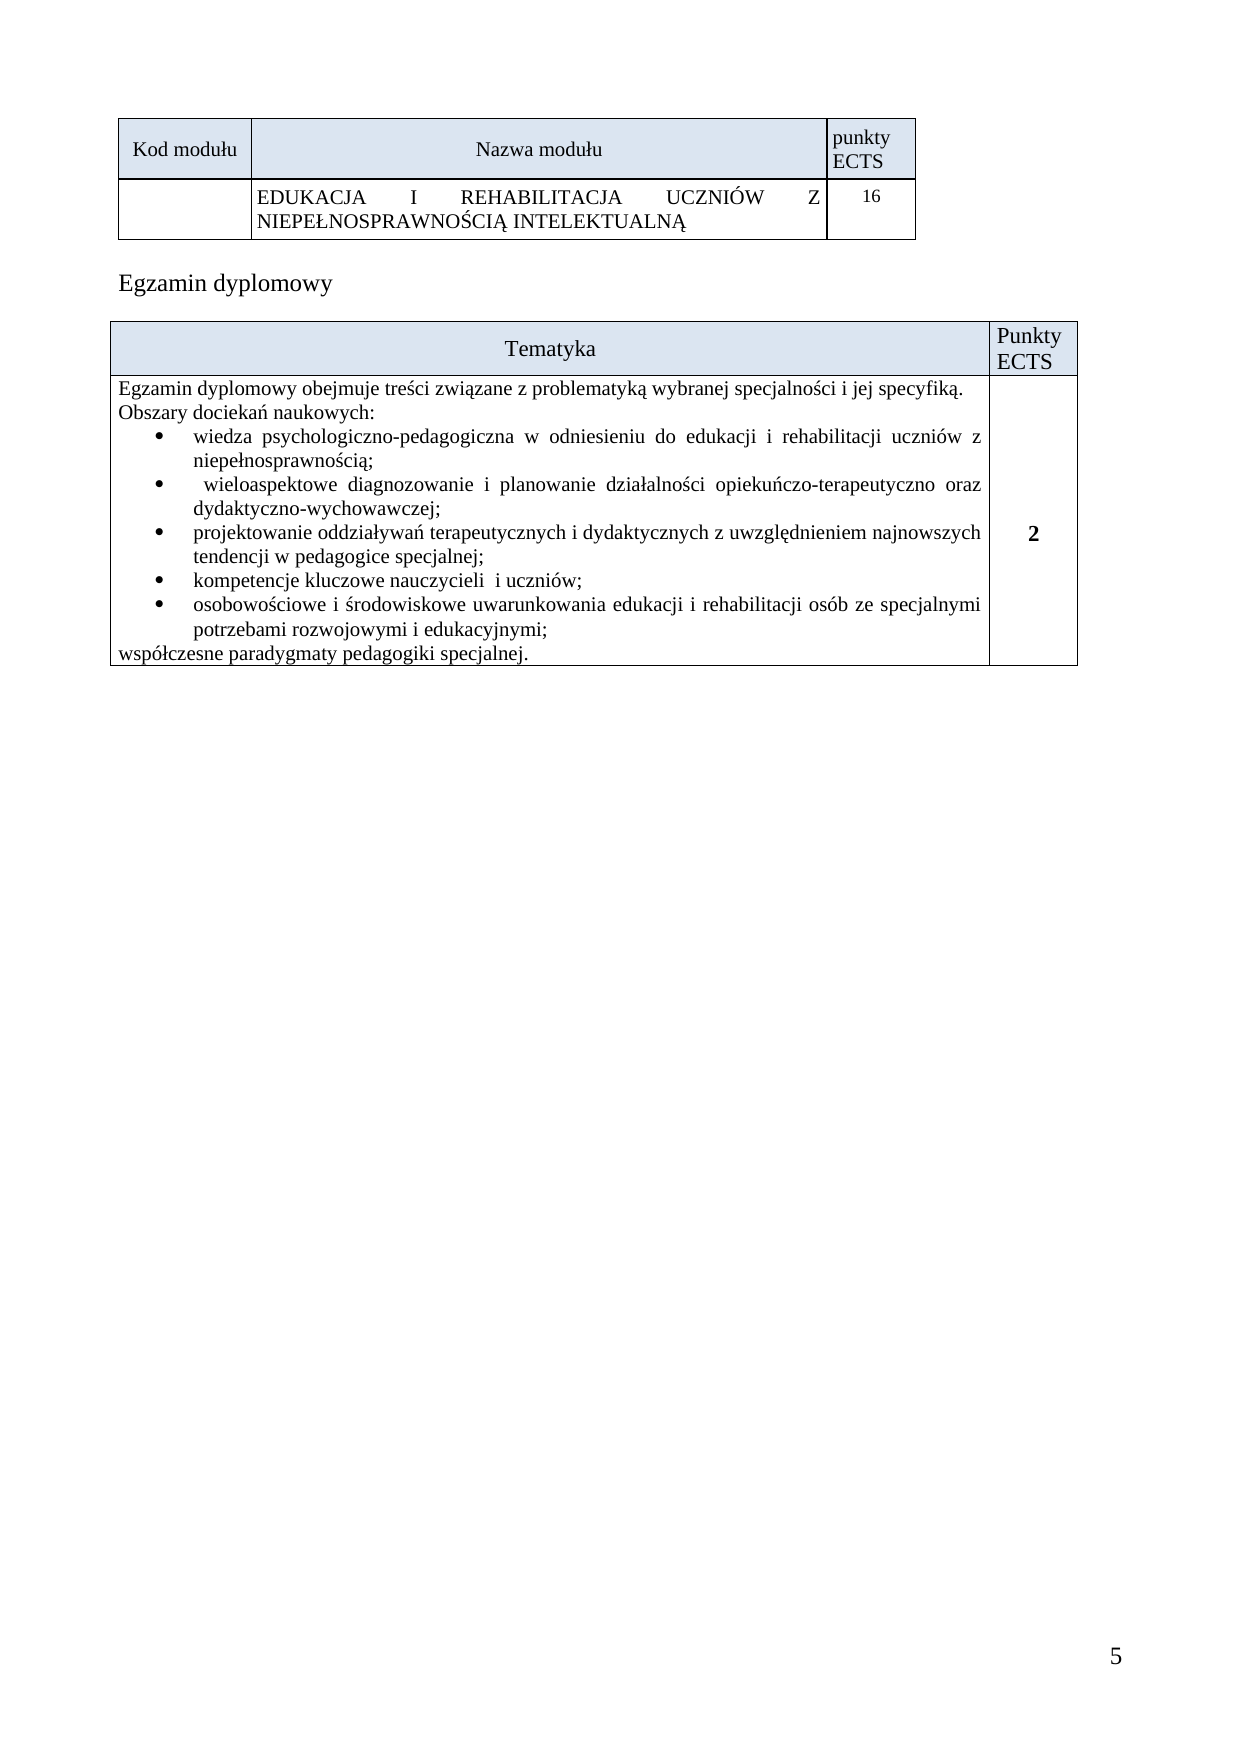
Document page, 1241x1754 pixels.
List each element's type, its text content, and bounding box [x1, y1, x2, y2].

list Egzamin dyplomowy [118, 268, 1122, 297]
table_header Nazwa modułu [252, 119, 826, 178]
table_cell 16 [828, 180, 915, 239]
table_header Punkty ECTS [990, 322, 1077, 375]
table_header punkty ECTS [828, 119, 915, 178]
table_header Tematyka [111, 322, 989, 375]
table_header Kod modułu [119, 119, 251, 178]
table_cell EDUKACJA I REHABILITACJA UCZNIÓW Z NIEPEŁNOSPRAWNOŚCIĄ INTELEKTUALNĄ [252, 180, 826, 239]
table_cell [119, 180, 251, 239]
table_cell Egzamin dyplomowy obejmuje treści związane z problematyką wybranej specjalności i jej specyfiką. Obszary dociekań naukowych: wiedza psychologiczno-pedagogiczna w odniesieniu do edukacji i rehabilitacji uczniów z niepełnosprawnością; wieloaspektowe diagnozowanie i planowanie działalności opiekuńczo-terapeutyczno oraz dydaktyczno-wychowawczej; projektowanie oddziaływań terapeutycznych i dydaktycznych z uwzględnieniem najnowszych tendencji w pedagogice specjalnej; kompetencje kluczowe nauczycieli i uczniów; osobowościowe i środowiskowe uwarunkowania edukacji i rehabilitacji osób ze specjalnymi potrzebami rozwojowymi i edukacyjnymi; współczesne paradygmaty pedagogiki specjalnej. [111, 376, 989, 664]
table_cell 2 [990, 376, 1077, 664]
